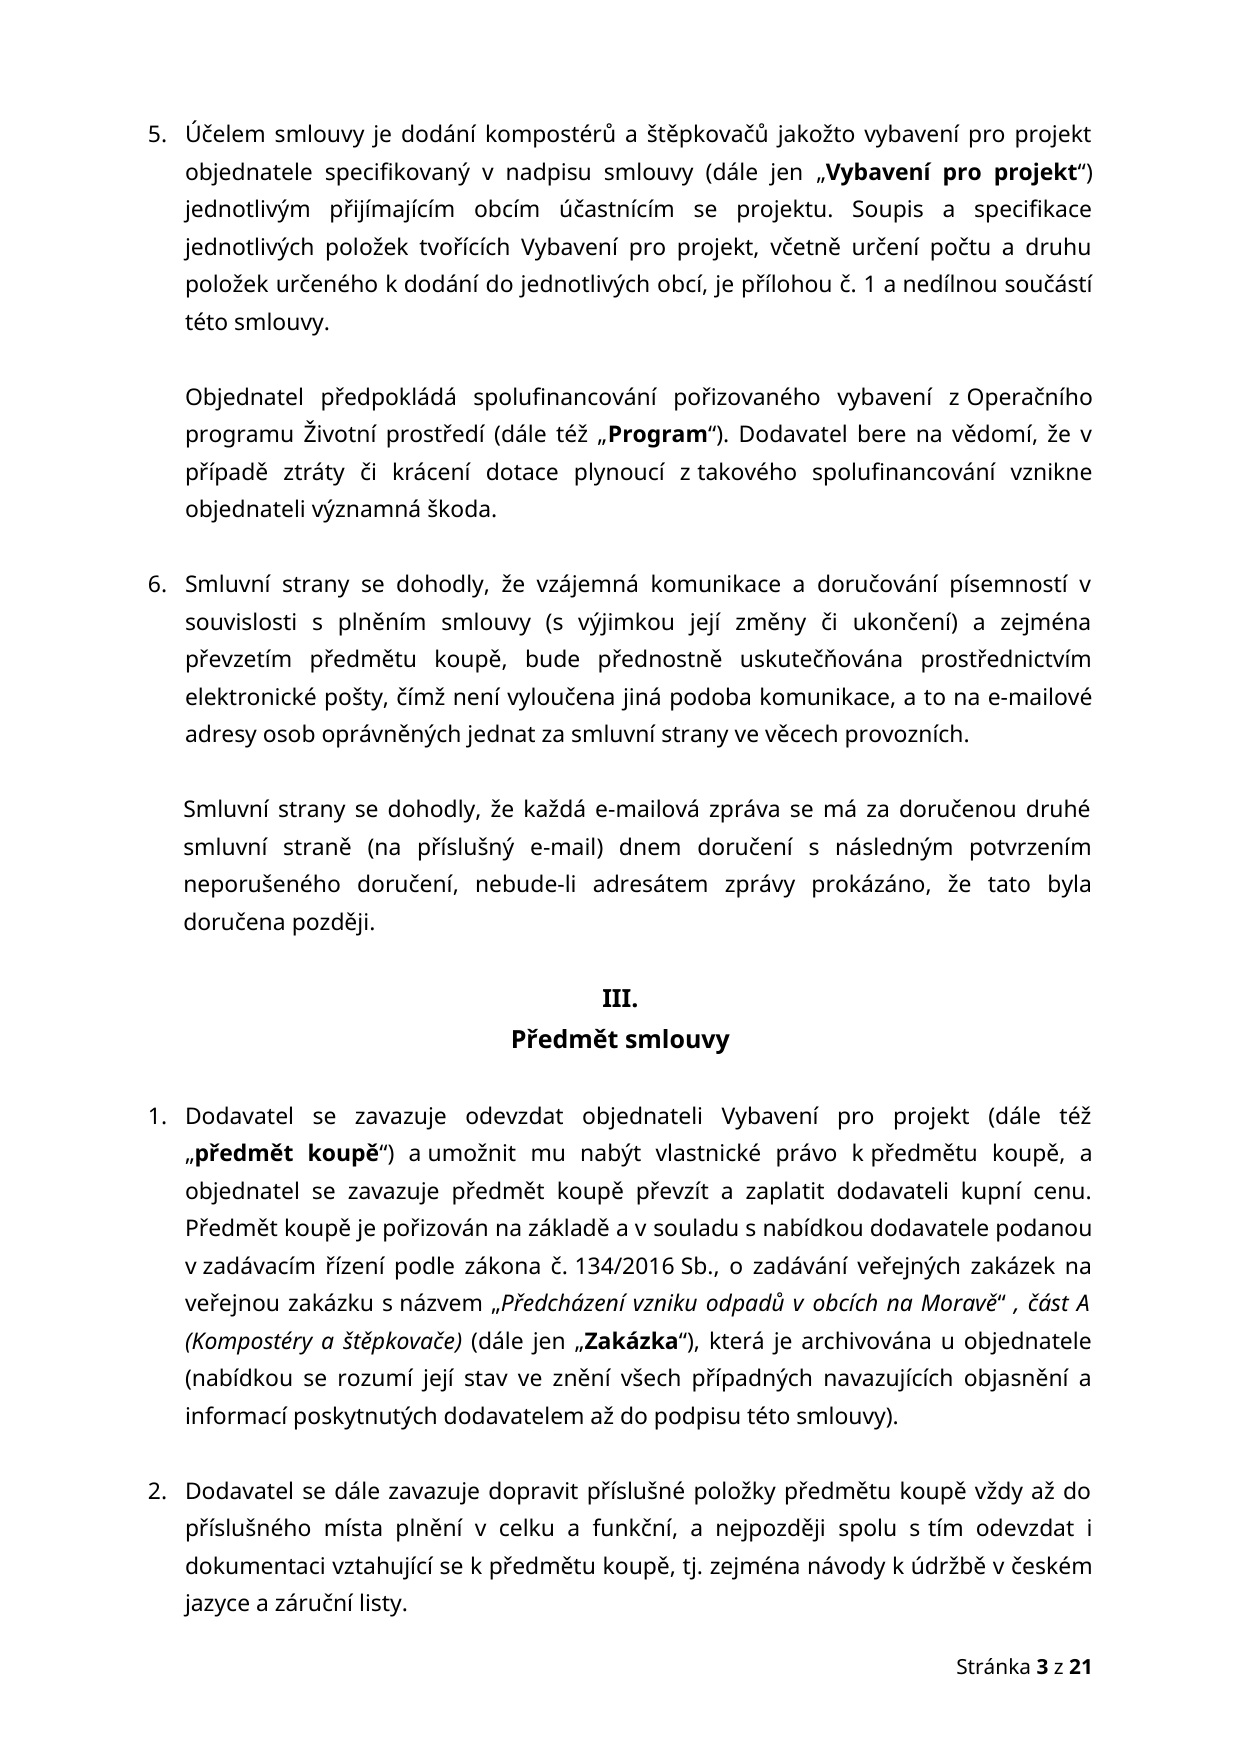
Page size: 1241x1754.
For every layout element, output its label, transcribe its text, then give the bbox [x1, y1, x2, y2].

list Smluvní strany se dohodly, že vzájemná komunikace a doručování písemností v souvislosti s plněním smlouvy (s výjimkou její změny či ukončení) a zejména převzetím předmětu koupě, bude přednostně uskutečňována prostřednictvím elektronické pošty, čímž není vyloučena jiná podoba komunikace, a to na e-mailové adresy osob oprávněných jednat za smluvní strany ve věcech provozních. [148, 568, 1093, 749]
list Dodavatel se dále zavazuje dopravit příslušné položky předmětu koupě vždy až do příslušného místa plnění v celku a funkční, a nejpozději spolu s tím odevzdat i dokumentaci vztahující se k předmětu koupě, tj. zejména návody k údržbě v českém jazyce a záruční listy. [148, 1475, 1093, 1619]
list Dodavatel se zavazuje odevzdat objednateli Vybavení pro projekt (dále též „předmět koupě“) a umožnit mu nabýt vlastnické právo k předmětu koupě, a objednatel se zavazuje předmět koupě převzít a zaplatit dodavateli kupní cenu. Předmět koupě je pořizován na základě a v souladu s nabídkou dodavatele podanou v zadávacím řízení podle zákona č. 134/2016 Sb., o zadávání veřejných zakázek na veřejnou zakázku s názvem „Předcházení vzniku odpadů v obcích na Moravě“ , část A (Kompostéry a štěpkovače) (dále jen „Zakázka“), která je archivována u objednatele (nabídkou se rozumí její stav ve znění všech případných navazujících objasnění a informací poskytnutých dodavatelem až do podpisu této smlouvy). [148, 1100, 1093, 1431]
text Objednatel předpokládá spolufinancování pořizovaného vybavení z Operačního programu Životní prostředí (dále též „Program“). Dodavatel bere na vědomí, že v případě ztráty či krácení dotace plynoucí z takového spolufinancování vznikne objednateli významná škoda. [185, 381, 1093, 524]
text Předmět smlouvy [148, 1022, 1093, 1056]
list Účelem smlouvy je dodání kompostérů a štěpkovačů jakožto vybavení pro projekt objednatele specifikovaný v nadpisu smlouvy (dále jen „Vybavení pro projekt“) jednotlivým přijímajícím obcím účastnícím se projektu. Soupis a specifikace jednotlivých položek tvořících Vybavení pro projekt, včetně určení počtu a druhu položek určeného k dodání do jednotlivých obcí, je přílohou č. 1 a nedílnou součástí této smlouvy. [148, 118, 1093, 337]
text Smluvní strany se dohodly, že každá e-mailová zpráva se má za doručenou druhé smluvní straně (na příslušný e-mail) dnem doručení s následným potvrzením neporušeného doručení, nebude-li adresátem zprávy prokázáno, že tato byla doručena později. [183, 793, 1093, 937]
text III. [148, 981, 1093, 1015]
